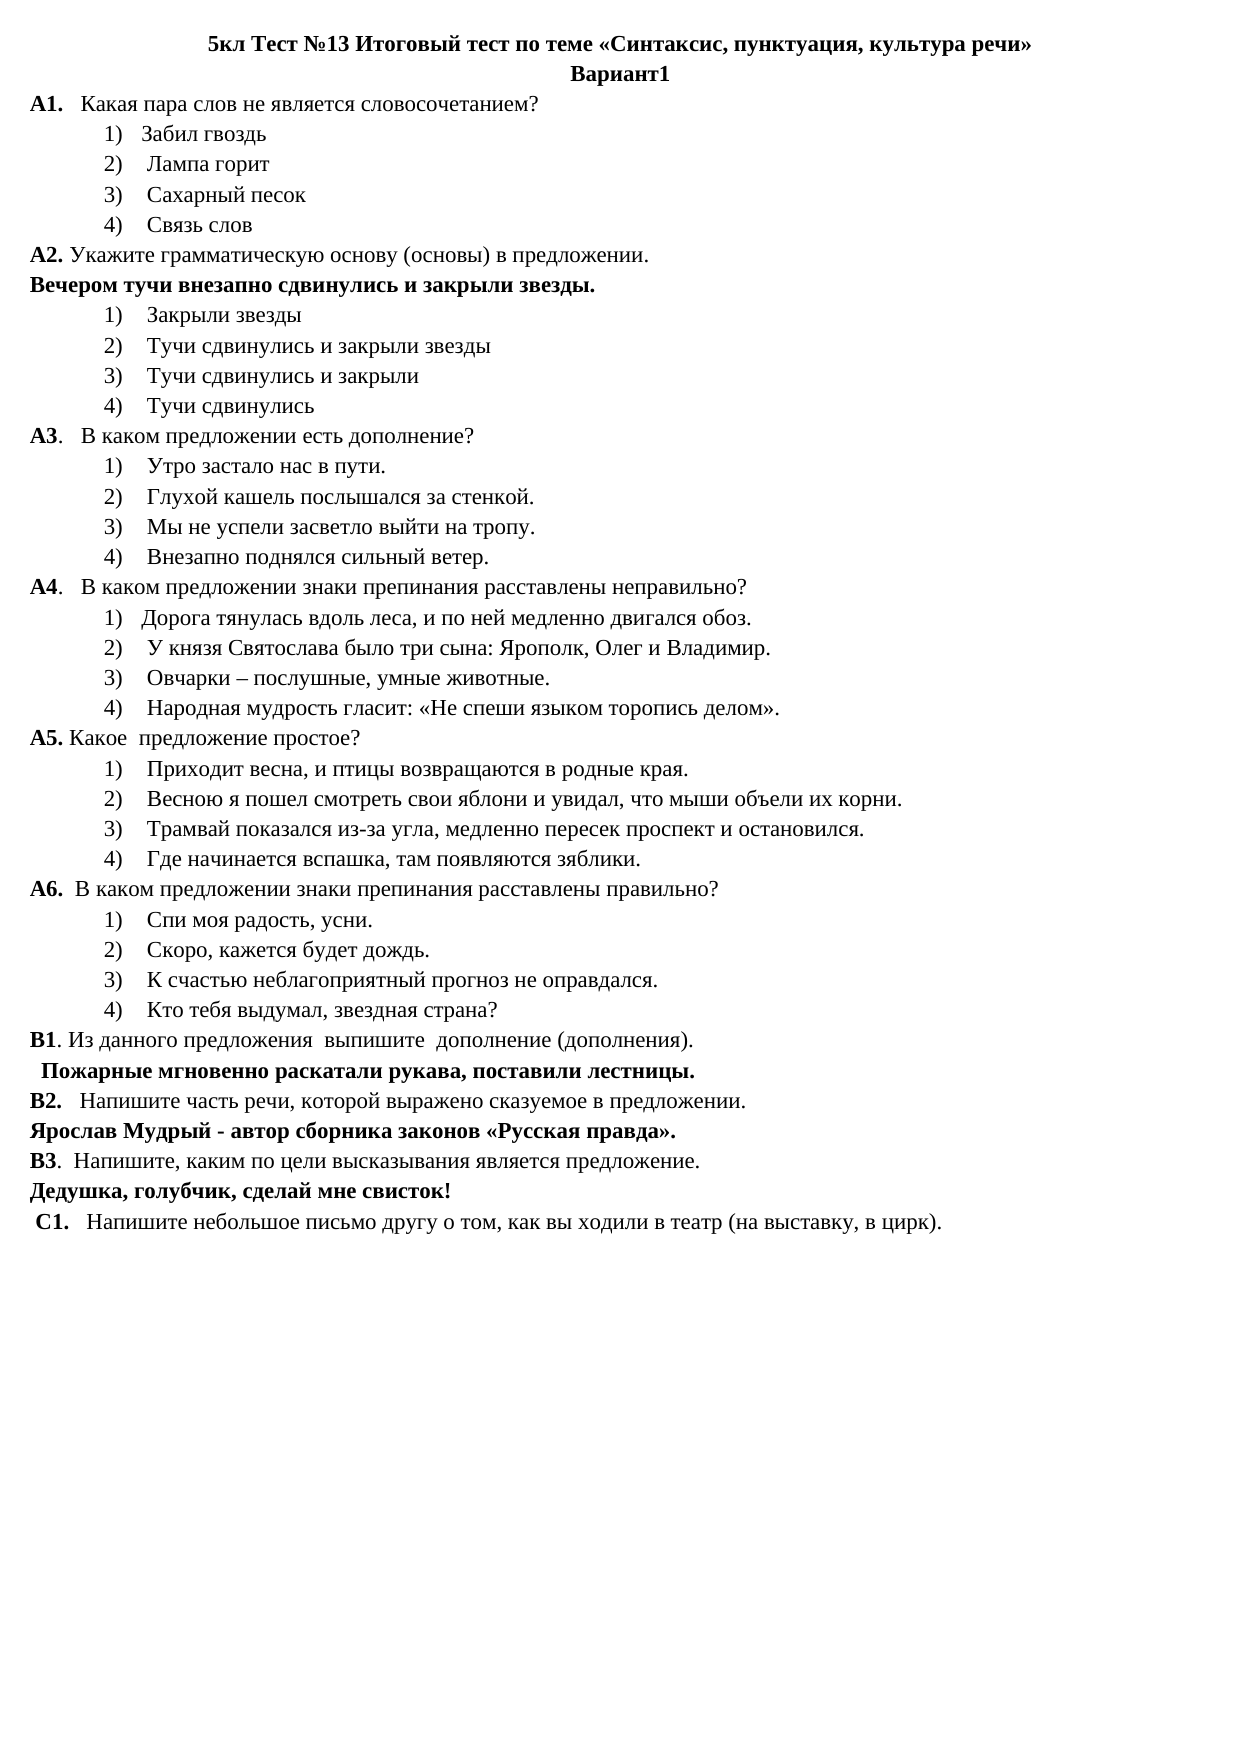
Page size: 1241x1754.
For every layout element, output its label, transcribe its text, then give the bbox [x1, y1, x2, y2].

text Пожарные мгновенно раскатали рукава, поставили лестницы. [29, 1057, 1211, 1083]
list Трамвай показался из-за угла, медленно пересек проспект и остановился. [103, 815, 1211, 841]
list Приходит весна, и птицы возвращаются в родные края. [103, 754, 1211, 781]
text Дедушка, голубчик, сделай мне свисток! [29, 1177, 1211, 1204]
list Где начинается вспашка, там появляются зяблики. [103, 845, 1211, 872]
text Вариант1 [29, 60, 1211, 86]
list Глухой кашель послышался за стенкой. [103, 483, 1211, 509]
list Забил гвоздь [103, 120, 1211, 147]
list Лампа горит [103, 150, 1211, 177]
list Весною я пошел смотреть свои яблони и увидал, что мыши объели их корни. [103, 785, 1211, 811]
list Народная мудрость гласит: «Не спеши языком торопись делом». [103, 694, 1211, 721]
list К счастью неблагоприятный прогноз не оправдался. [103, 966, 1211, 992]
text Вечером тучи внезапно сдвинулись и закрыли звезды. [29, 271, 1211, 298]
text А2. Укажите грамматическую основу (основы) в предложении. [29, 241, 1211, 267]
list Сахарный песок [103, 181, 1211, 207]
text А1. Какая пара слов не является словосочетанием? [29, 90, 1211, 116]
text А6. В каком предложении знаки препинания расставлены правильно? [29, 875, 1211, 902]
list Спи моя радость, усни. [103, 906, 1211, 932]
list У князя Святослава было три сына: Ярополк, Олег и Владимир. [103, 634, 1211, 660]
text В3. Напишите, каким по цели высказывания является предложение. [29, 1147, 1211, 1174]
list Дорога тянулась вдоль леса, и по ней медленно двигался обоз. [103, 603, 1211, 630]
list Кто тебя выдумал, звездная страна? [103, 996, 1211, 1023]
list Тучи сдвинулись [103, 392, 1211, 418]
text Ярослав Мудрый - автор сборника законов «Русская правда». [29, 1117, 1211, 1143]
list Закрыли звезды [103, 301, 1211, 328]
list Овчарки – послушные, умные животные. [103, 664, 1211, 690]
list Скоро, кажется будет дождь. [103, 936, 1211, 962]
text В2. Напишите часть речи, которой выражено сказуемое в предложении. [29, 1087, 1211, 1113]
list Мы не успели засветло выйти на тропу. [103, 513, 1211, 539]
text А4. В каком предложении знаки препинания расставлены неправильно? [29, 573, 1211, 600]
list Внезапно поднялся сильный ветер. [103, 543, 1211, 569]
text 5кл Тест №13 Итоговый тест по теме «Синтаксис, пунктуация, культура речи» [29, 29, 1211, 56]
list Тучи сдвинулись и закрыли звезды [103, 332, 1211, 358]
list Утро застало нас в пути. [103, 452, 1211, 479]
text А5. Какое предложение простое? [29, 724, 1211, 751]
list Тучи сдвинулись и закрыли [103, 362, 1211, 388]
text С1. Напишите небольшое письмо другу о том, как вы ходили в театр (на выставку, в цирк). [29, 1208, 1211, 1234]
text А3. В каком предложении есть дополнение? [29, 422, 1211, 449]
text В1. Из данного предложения выпишите дополнение (дополнения). [29, 1026, 1211, 1053]
list Связь слов [103, 211, 1211, 237]
